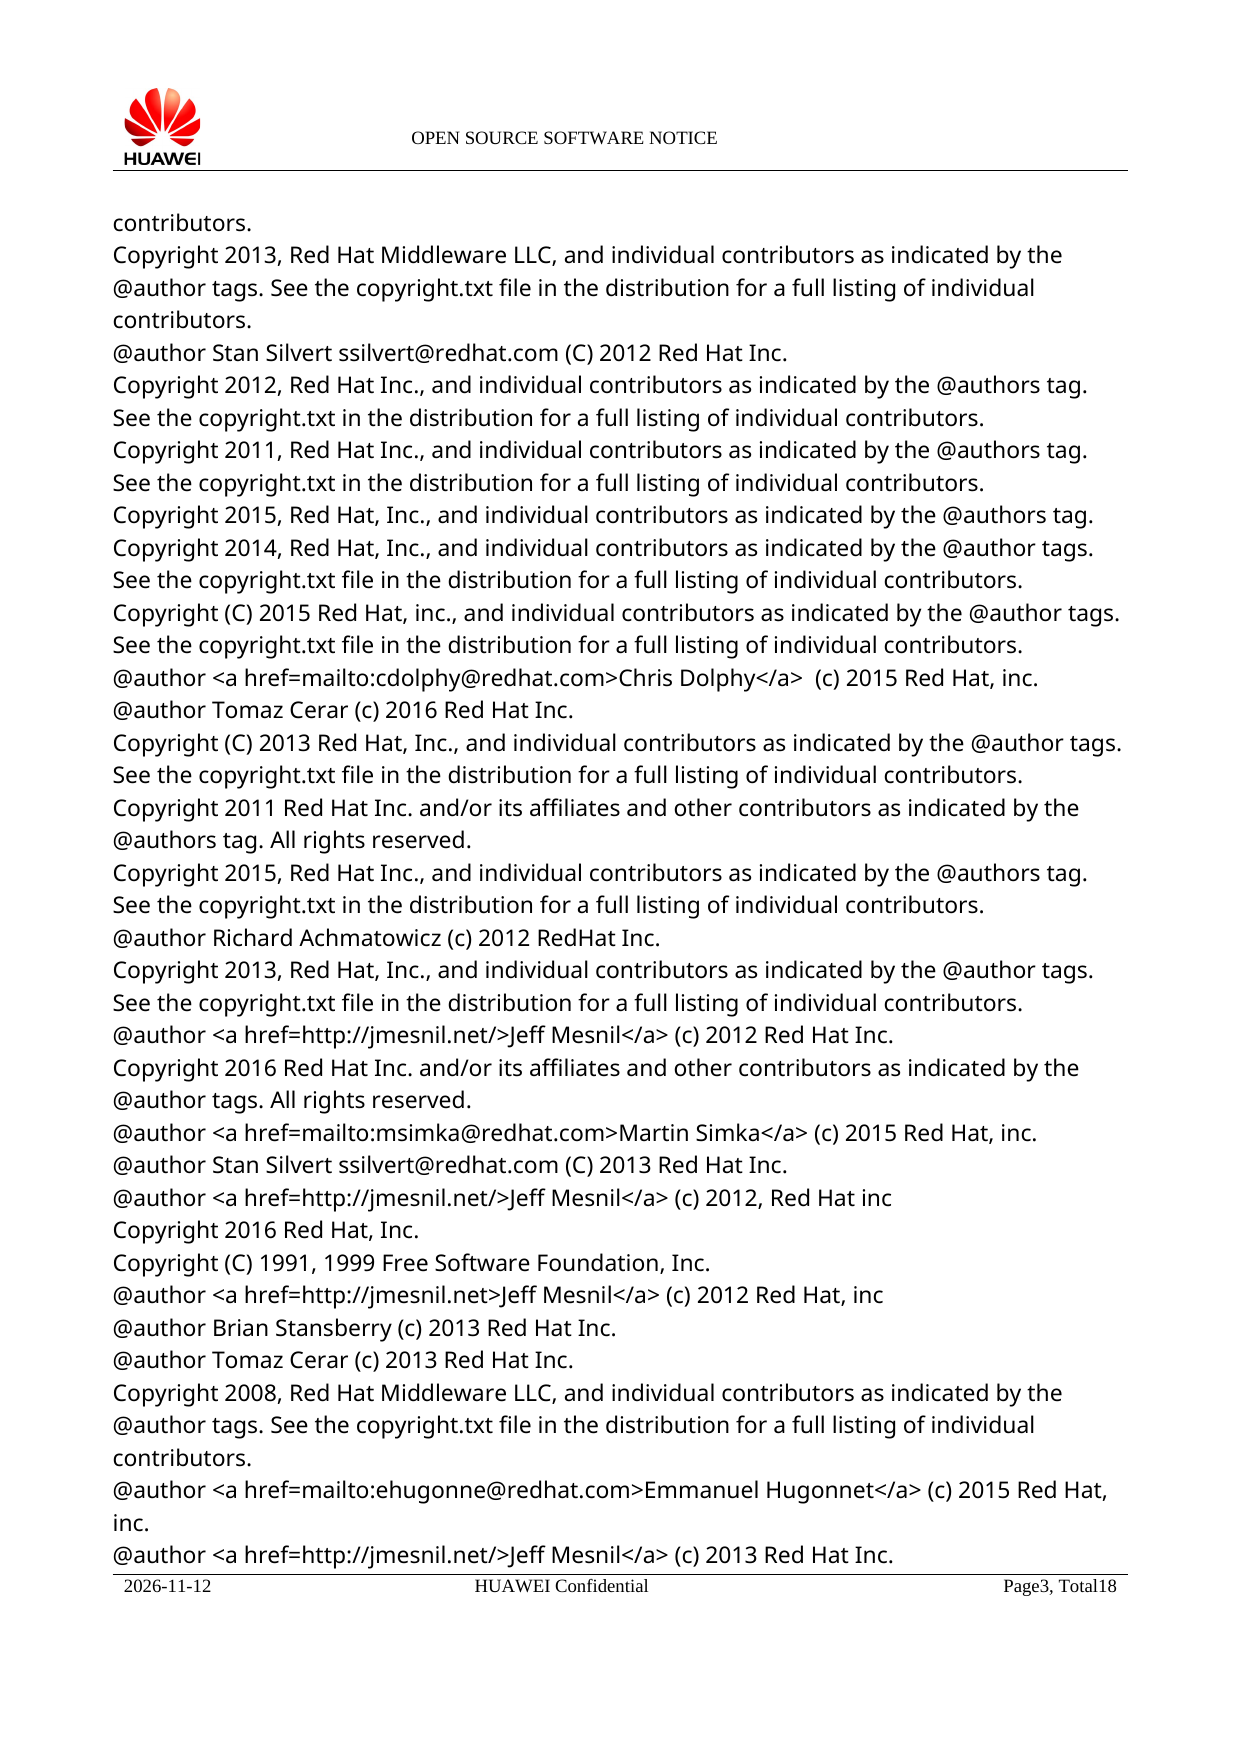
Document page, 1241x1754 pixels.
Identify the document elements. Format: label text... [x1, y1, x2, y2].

picture [124, 88, 201, 165]
